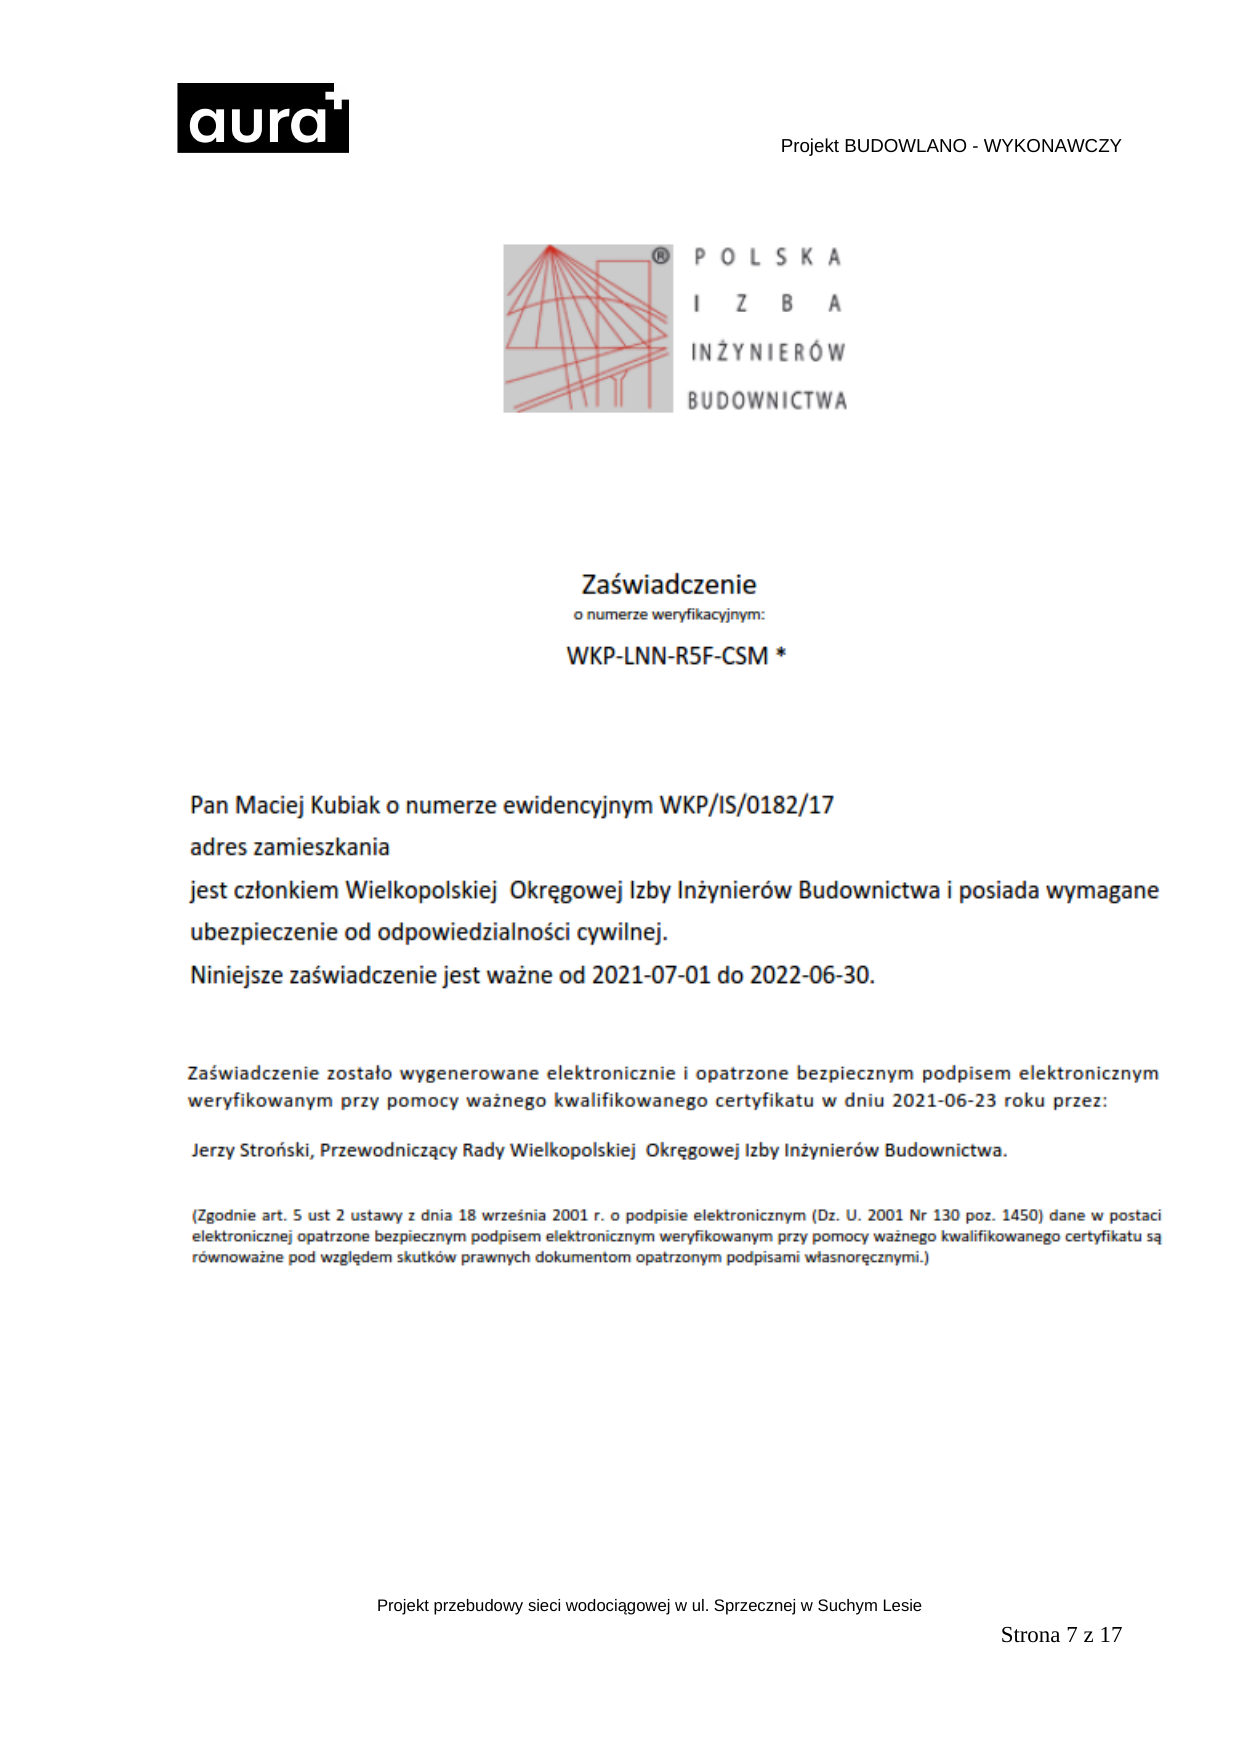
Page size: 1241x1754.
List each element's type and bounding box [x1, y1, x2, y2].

picture [177, 83, 349, 153]
picture [177, 195, 1188, 1285]
